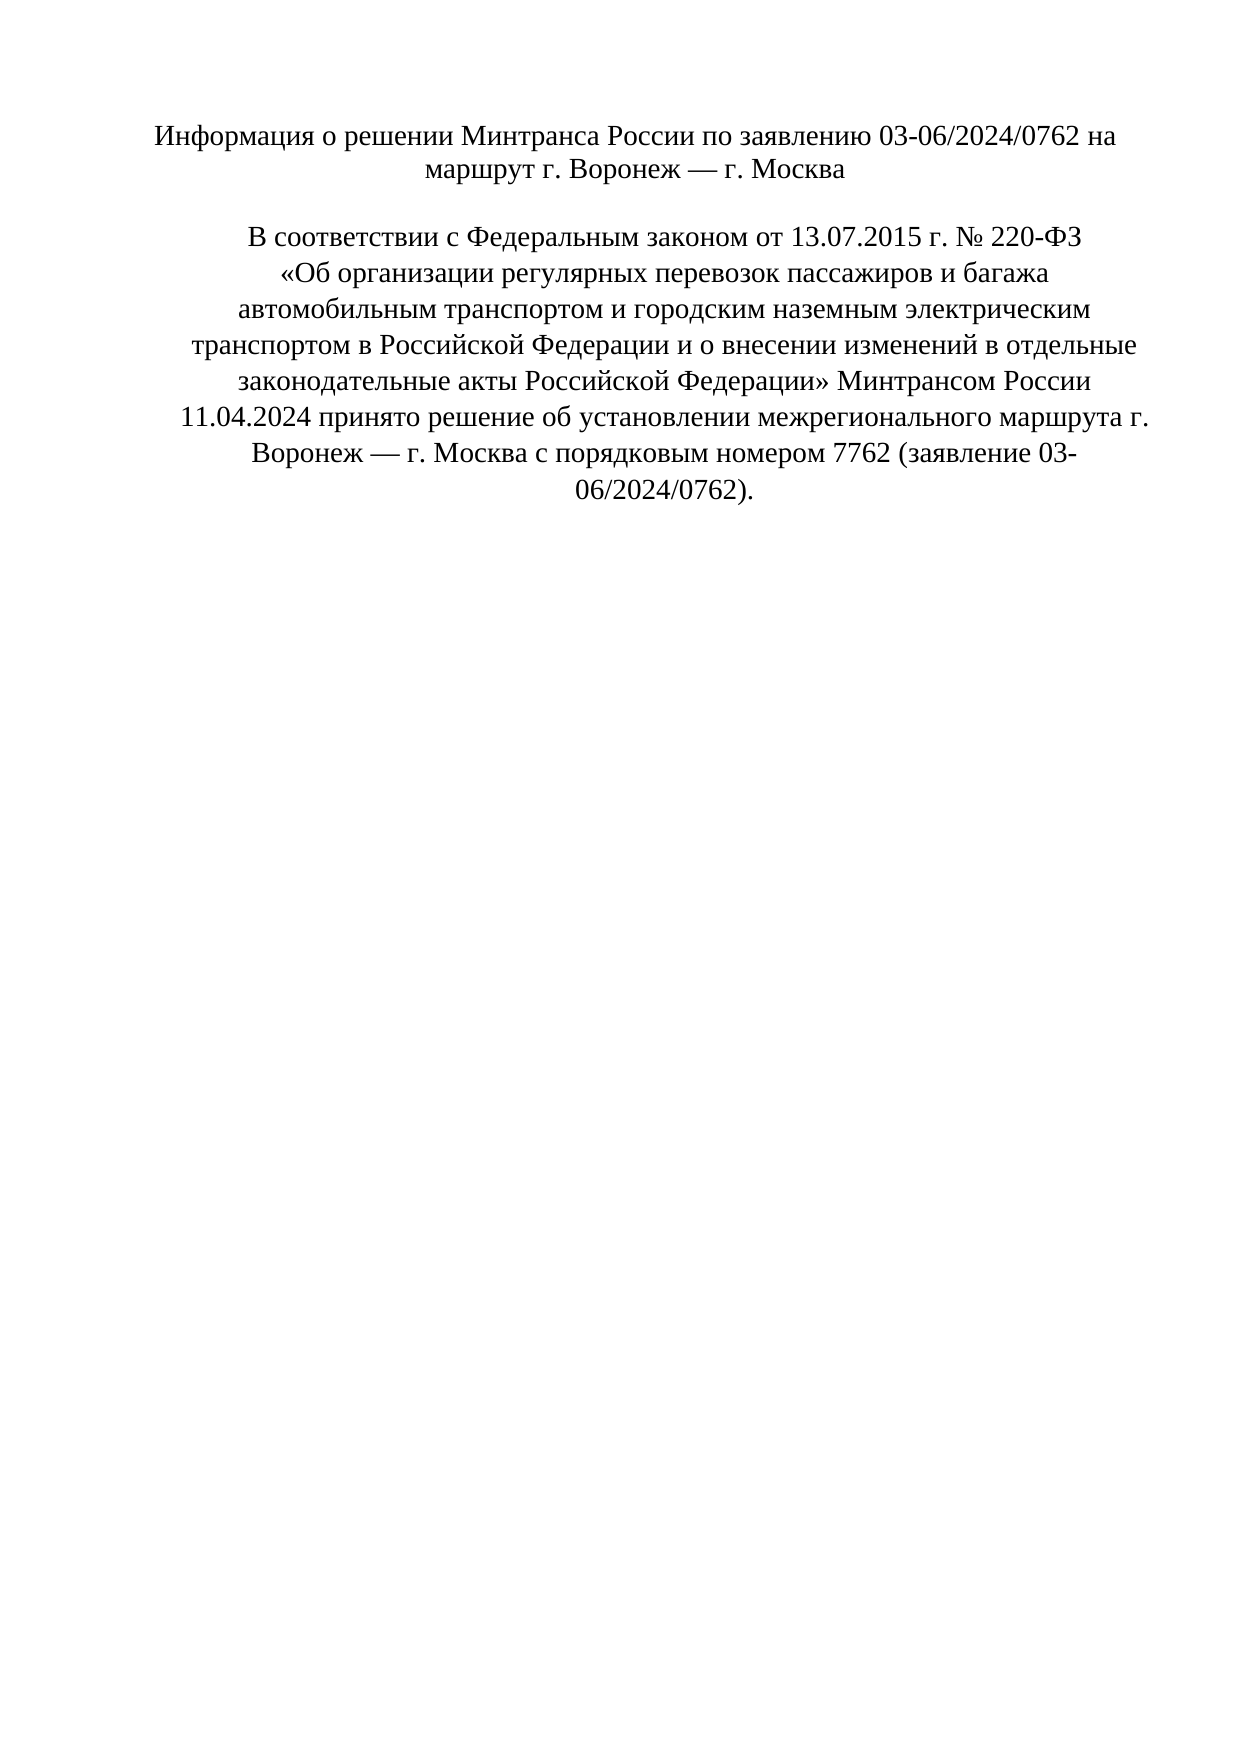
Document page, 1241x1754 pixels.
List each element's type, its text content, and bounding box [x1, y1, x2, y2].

text В соответствии с Федеральным законом от 13.07.2015 г. № 220-ФЗ «Об организации регулярных перевозок пассажиров и багажа автомобильным транспортом и городским наземным электрическим транспортом в Российской Федерации и о внесении изменений в отдельные законодательные акты Российской Федерации» Минтрансом России 11.04.2024 принято решение об установлении межрегионального маршрута г. Воронеж — г. Москва с порядковым номером 7762 (заявление 03-06/2024/0762). [177, 219, 1152, 505]
text Информация о решении Минтранса России по заявлению 03-06/2024/0762 на маршрут г. Воронеж — г. Москва [118, 118, 1152, 185]
